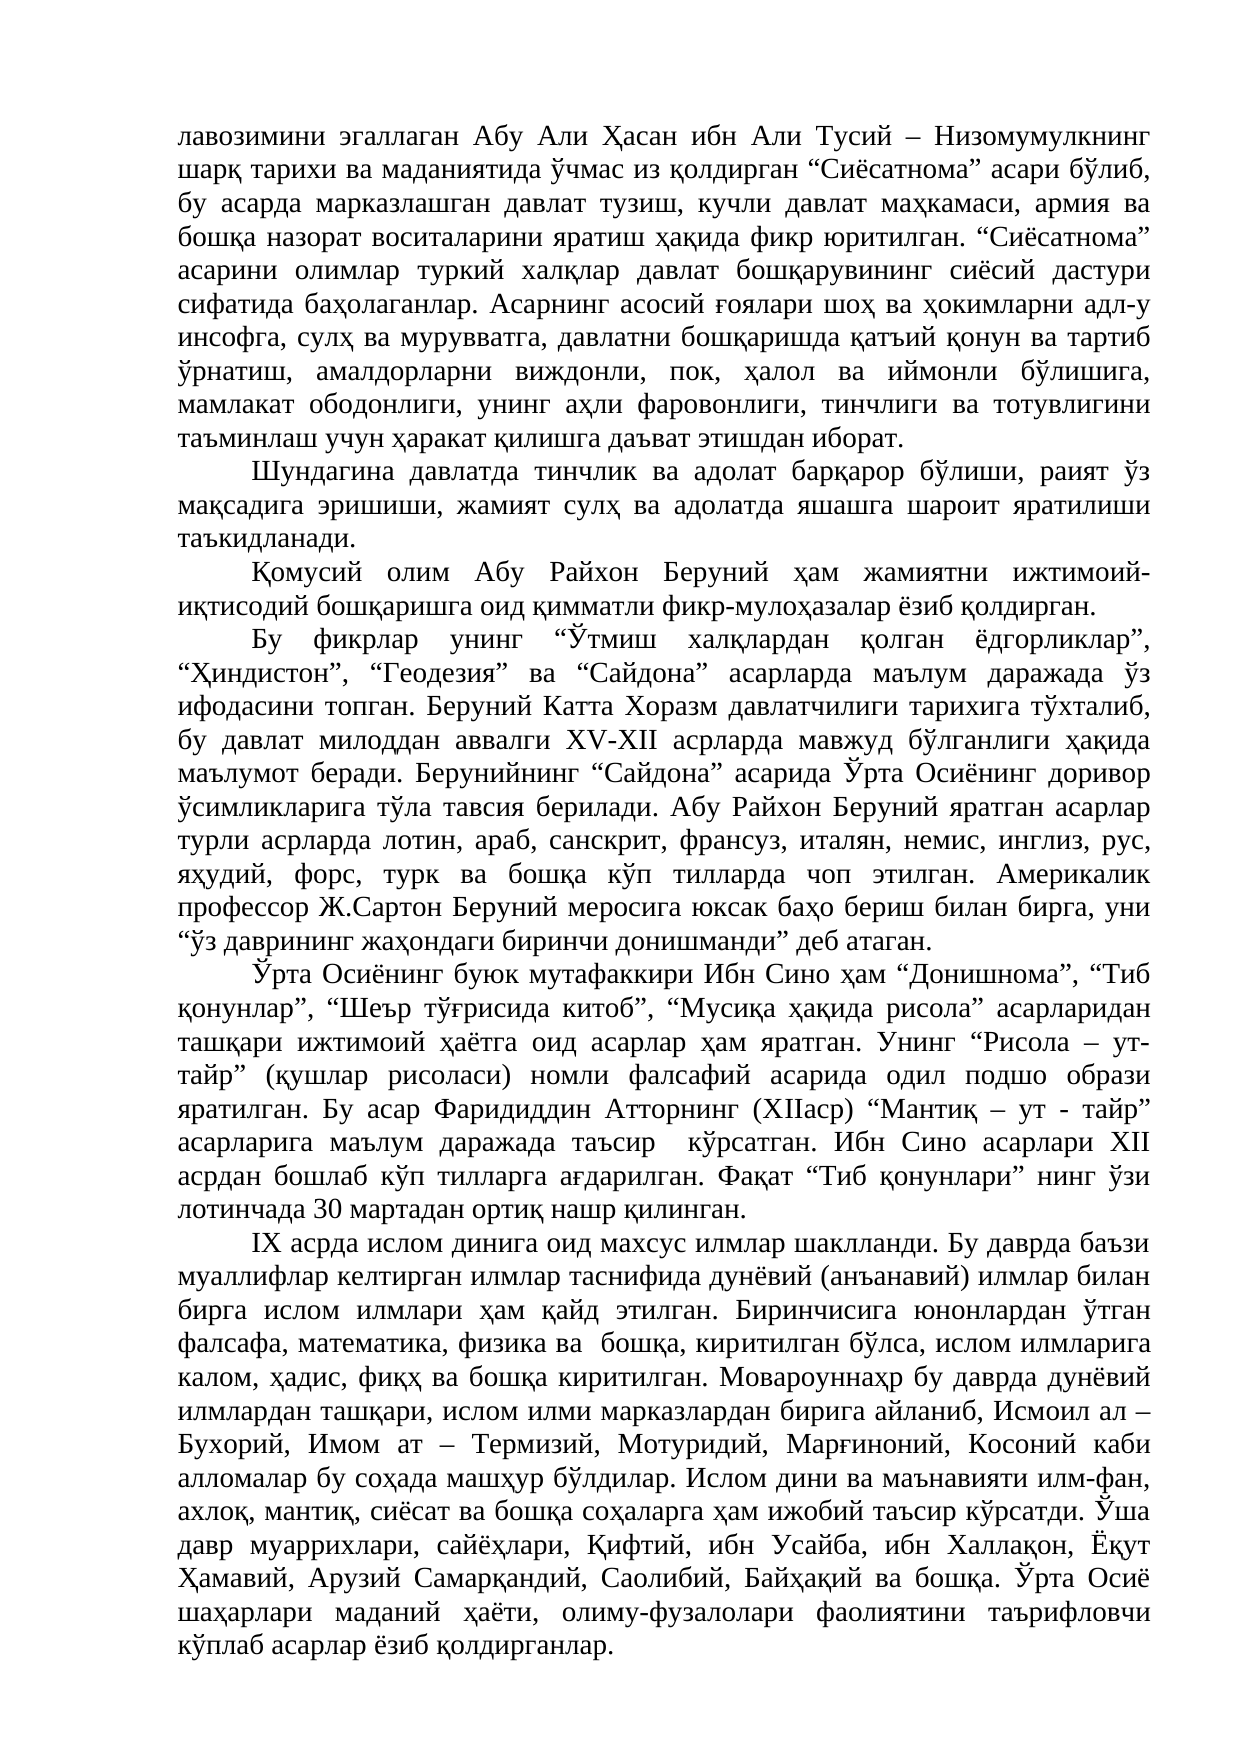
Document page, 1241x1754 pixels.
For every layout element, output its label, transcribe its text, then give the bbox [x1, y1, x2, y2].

text Шундагина давлатда тинчлик ва адолат барқарор бўлиши, раият ўз мақсадига эришиши, жамият сулҳ ва адолатда яшашга шароит яратилиши таъкидланади. [177, 453, 1152, 554]
text Ўрта Осиёнинг буюк мутафаккири Ибн Сино ҳам “Донишнома”, “Тиб қонунлар”, “Шеър тўғрисида китоб”, “Мусиқа ҳақида рисола” асарларидан ташқари ижтимоий ҳаётга оид асарлар ҳам яратган. Унинг “Рисола – ут- тайр” (қушлар рисоласи) номли фалсафий асарида одил подшо образи яратилган. Бу асар Фаридиддин Атторнинг (ХIIаср) “Мантиқ – ут - тайр” асарларига маълум даражада таъсир кўрсатган. Ибн Сино асарлари ХII асрдан бошлаб кўп тилларга ағдарилган. Фақат “Тиб қонунлари” нинг ўзи лотинчада 30 мартадан ортиқ нашр қилинган. [177, 957, 1152, 1225]
text Қомусий олим Абу Райхон Беруний ҳам жамиятни ижтимоий- иқтисодий бошқаришга оид қимматли фикр-мулоҳазалар ёзиб қолдирган. [177, 554, 1152, 621]
text IХ асрда ислом динига оид махсус илмлар шаклланди. Бу даврда баъзи муаллифлар келтирган илмлар таснифида дунёвий (анъанавий) илмлар билан бирга ислом илмлари ҳам қайд этилган. Биринчисига юнонлардан ўтган фалсафа, математика, физика ва бошқа, киритилган бўлса, ислом илмларига калом, ҳадис, фиқҳ ва бошқа киритилган. Мовароуннаҳр бу даврда дунёвий илмлардан ташқари, ислом илми марказлардан бирига айланиб, Исмоил ал – Бухорий, Имом ат – Термизий, Мотуридий, Марғиноний, Косоний каби алломалар бу соҳада машҳур бўлдилар. Ислом дини ва маънавияти илм-фан, ахлоқ, мантиқ, сиёсат ва бошқа соҳаларга ҳам ижобий таъсир кўрсатди. Ўша давр муаррихлари, сайёҳлари, Қифтий, ибн Усайба, ибн Халлақон, Ёқут Ҳамавий, Арузий Самарқандий, Саолибий, Байҳақий ва бошқа. Ўрта Осиё шаҳарлари маданий ҳаёти, олиму-фузалолари фаолиятини таърифловчи кўплаб асарлар ёзиб қолдирганлар. [177, 1225, 1152, 1661]
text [177, 118, 1152, 453]
text Бу фикрлар унинг “Ўтмиш халқлардан қолган ёдгорликлар”, “Ҳиндистон”, “Геодезия” ва “Сайдона” асарларда маълум даражада ўз ифодасини топган. Беруний Катта Хоразм давлатчилиги тарихига тўхталиб, бу давлат милоддан аввалги ХV-ХII асрларда мавжуд бўлганлиги ҳақида маълумот беради. Берунийнинг “Сайдона” асарида Ўрта Осиёнинг доривор ўсимликларига тўла тавсия берилади. Абу Райхон Беруний яратган асарлар турли асрларда лотин, араб, санскрит, франсуз, италян, немис, инглиз, рус, яҳудий, форс, турк ва бошқа кўп тилларда чоп этилган. Америкалик профессор Ж.Сартон Беруний меросига юксак баҳо бериш билан бирга, уни “ўз даврининг жаҳондаги биринчи донишманди” деб атаган. [177, 621, 1152, 957]
